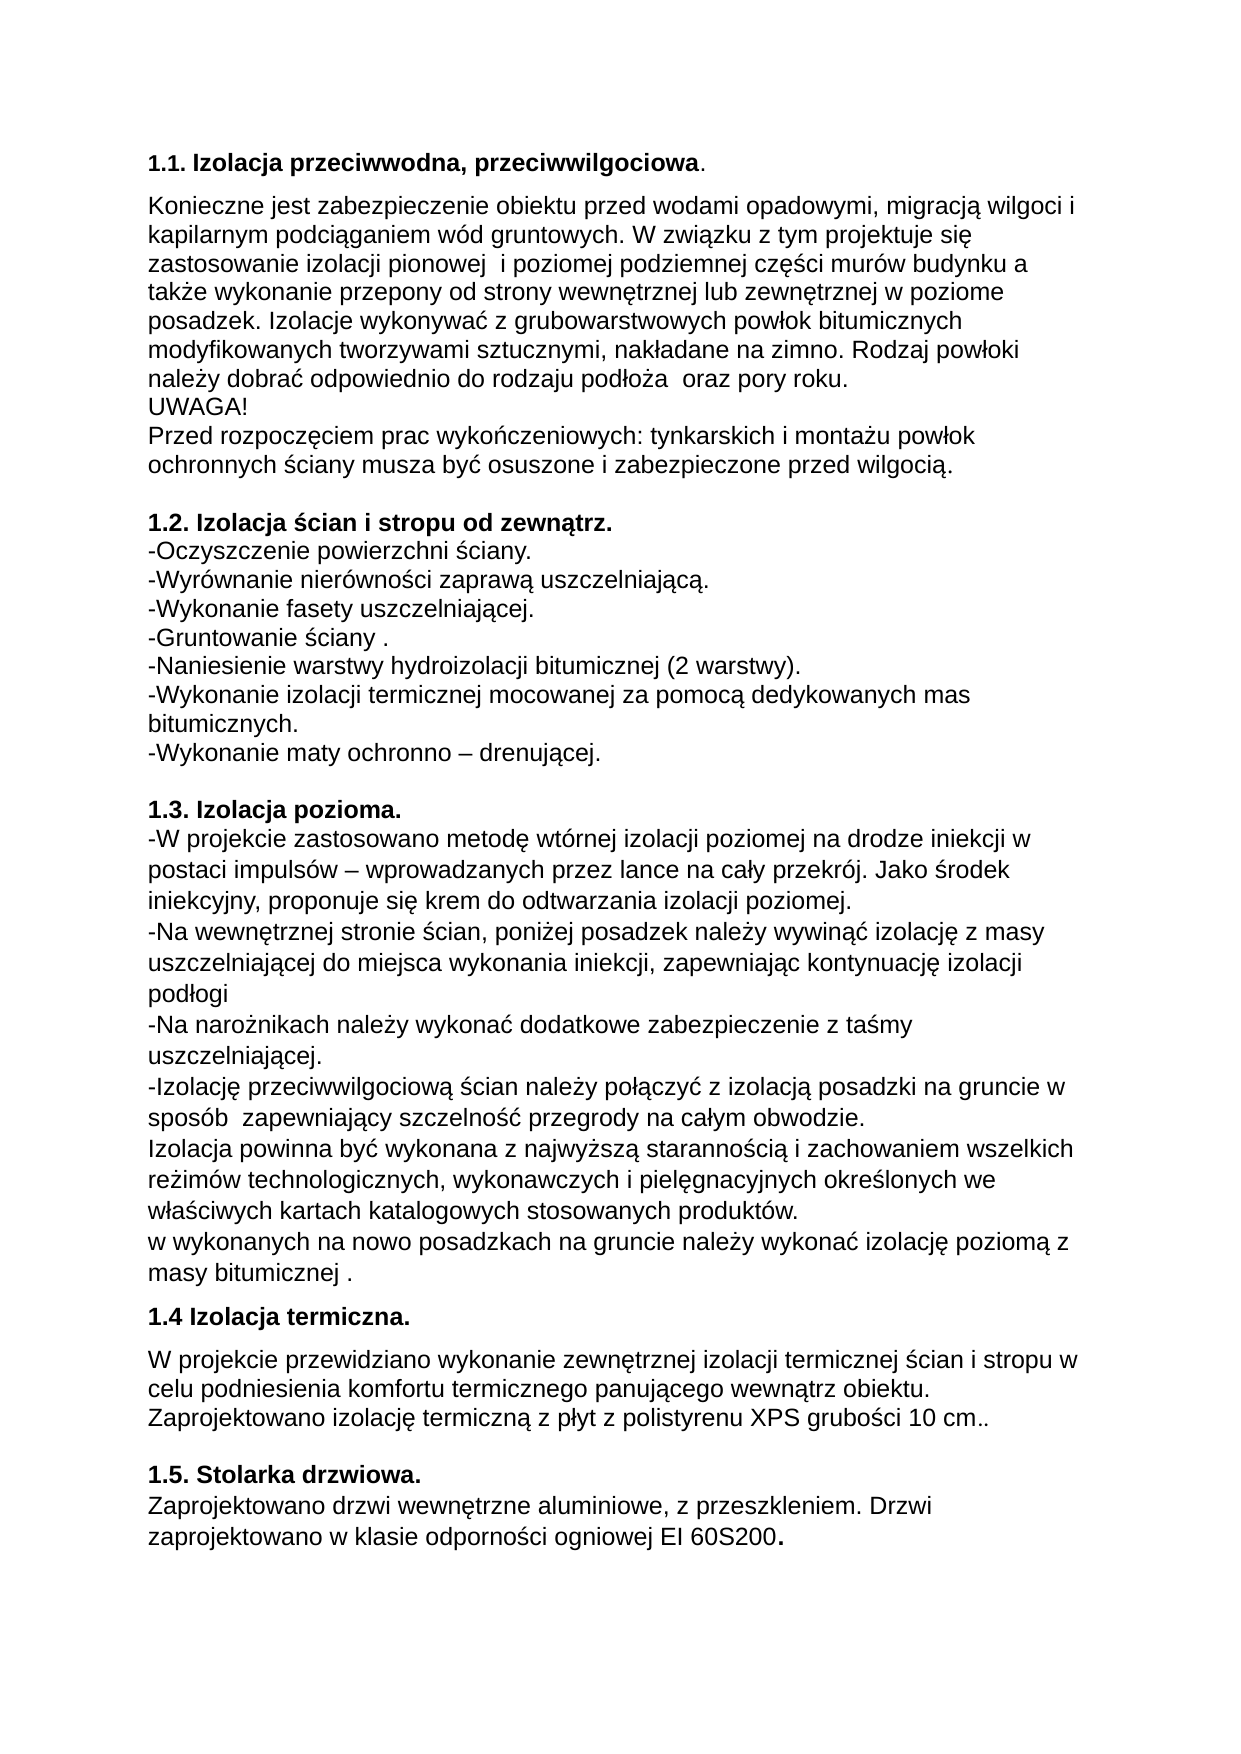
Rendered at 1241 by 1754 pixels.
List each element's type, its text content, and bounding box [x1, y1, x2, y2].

text w wykonanych na nowo posadzkach na gruncie należy wykonać izolację poziomą z masy bitumicznej . [148, 1227, 1093, 1287]
text -Izolację przeciwwilgociową ścian należy połączyć z izolacją posadzki na gruncie w sposób zapewniający szczelność przegrody na całym obwodzie. [148, 1072, 1093, 1132]
text Izolacja powinna być wykonana z najwyższą starannością i zachowaniem wszelkich reżimów technologicznych, wykonawczych i pielęgnacyjnych określonych we właściwych kartach katalogowych stosowanych produktów. [148, 1134, 1093, 1225]
text -Wykonanie fasety uszczelniającej. [148, 594, 1093, 622]
text Konieczne jest zabezpieczenie obiektu przed wodami opadowymi, migracją wilgoci i kapilarnym podciąganiem wód gruntowych. W związku z tym projektuje się zastosowanie izolacji pionowej i poziomej podziemnej części murów budynku a także wykonanie przepony od strony wewnętrznej lub zewnętrznej w poziome posadzek. Izolacje wykonywać z grubowarstwowych powłok bitumicznych modyfikowanych tworzywami sztucznymi, nakładane na zimno. Rodzaj powłoki należy dobrać odpowiednio do rodzaju podłoża oraz pory roku. [148, 191, 1093, 392]
text -Wykonanie izolacji termicznej mocowanej za pomocą dedykowanych mas bitumicznych. [148, 680, 1093, 737]
text W projekcie przewidziano wykonanie zewnętrznej izolacji termicznej ścian i stropu w celu podniesienia komfortu termicznego panującego wewnątrz obiektu. Zaprojektowano izolację termiczną z płyt z polistyrenu XPS grubości 10 cm.. [148, 1345, 1093, 1432]
text -Wyrównanie nierówności zaprawą uszczelniającą. [148, 565, 1093, 594]
text -Na wewnętrznej stronie ścian, poniżej posadzek należy wywinąć izolację z masy uszczelniającej do miejsca wykonania iniekcji, zapewniając kontynuację izolacji podłogi [148, 917, 1093, 1008]
text -Na narożnikach należy wykonać dodatkowe zabezpieczenie z taśmy uszczelniającej. [148, 1010, 1093, 1070]
list 1.5. Stolarka drzwiowa. Zaprojektowano drzwi wewnętrzne aluminiowe, z przeszkleniem. Drzwi zaprojektowano w klasie odporności ogniowej EI 60S200. [148, 1460, 1093, 1551]
text -Wykonanie maty ochronno – drenującej. [148, 737, 1093, 766]
text -Oczyszczenie powierzchni ściany. [148, 536, 1093, 565]
text -Gruntowanie ściany . [148, 622, 1093, 651]
text 1.3. Izolacja pozioma. [148, 795, 1093, 824]
text UWAGA! [148, 392, 1093, 421]
list 1.1. Izolacja przeciwwodna, przeciwwilgociowa. [148, 148, 1093, 176]
text 1.2. Izolacja ścian i stropu od zewnątrz. [148, 507, 1093, 536]
text -W projekcie zastosowano metodę wtórnej izolacji poziomej na drodze iniekcji w postaci impulsów – wprowadzanych przez lance na cały przekrój. Jako środek iniekcyjny, proponuje się krem do odtwarzania izolacji poziomej. [148, 824, 1093, 914]
text Przed rozpoczęciem prac wykończeniowych: tynkarskich i montażu powłok ochronnych ściany musza być osuszone i zabezpieczone przed wilgocią. [148, 421, 1093, 479]
list 1.4 Izolacja termiczna. [148, 1302, 1093, 1331]
text -Naniesienie warstwy hydroizolacji bitumicznej (2 warstwy). [148, 651, 1093, 680]
